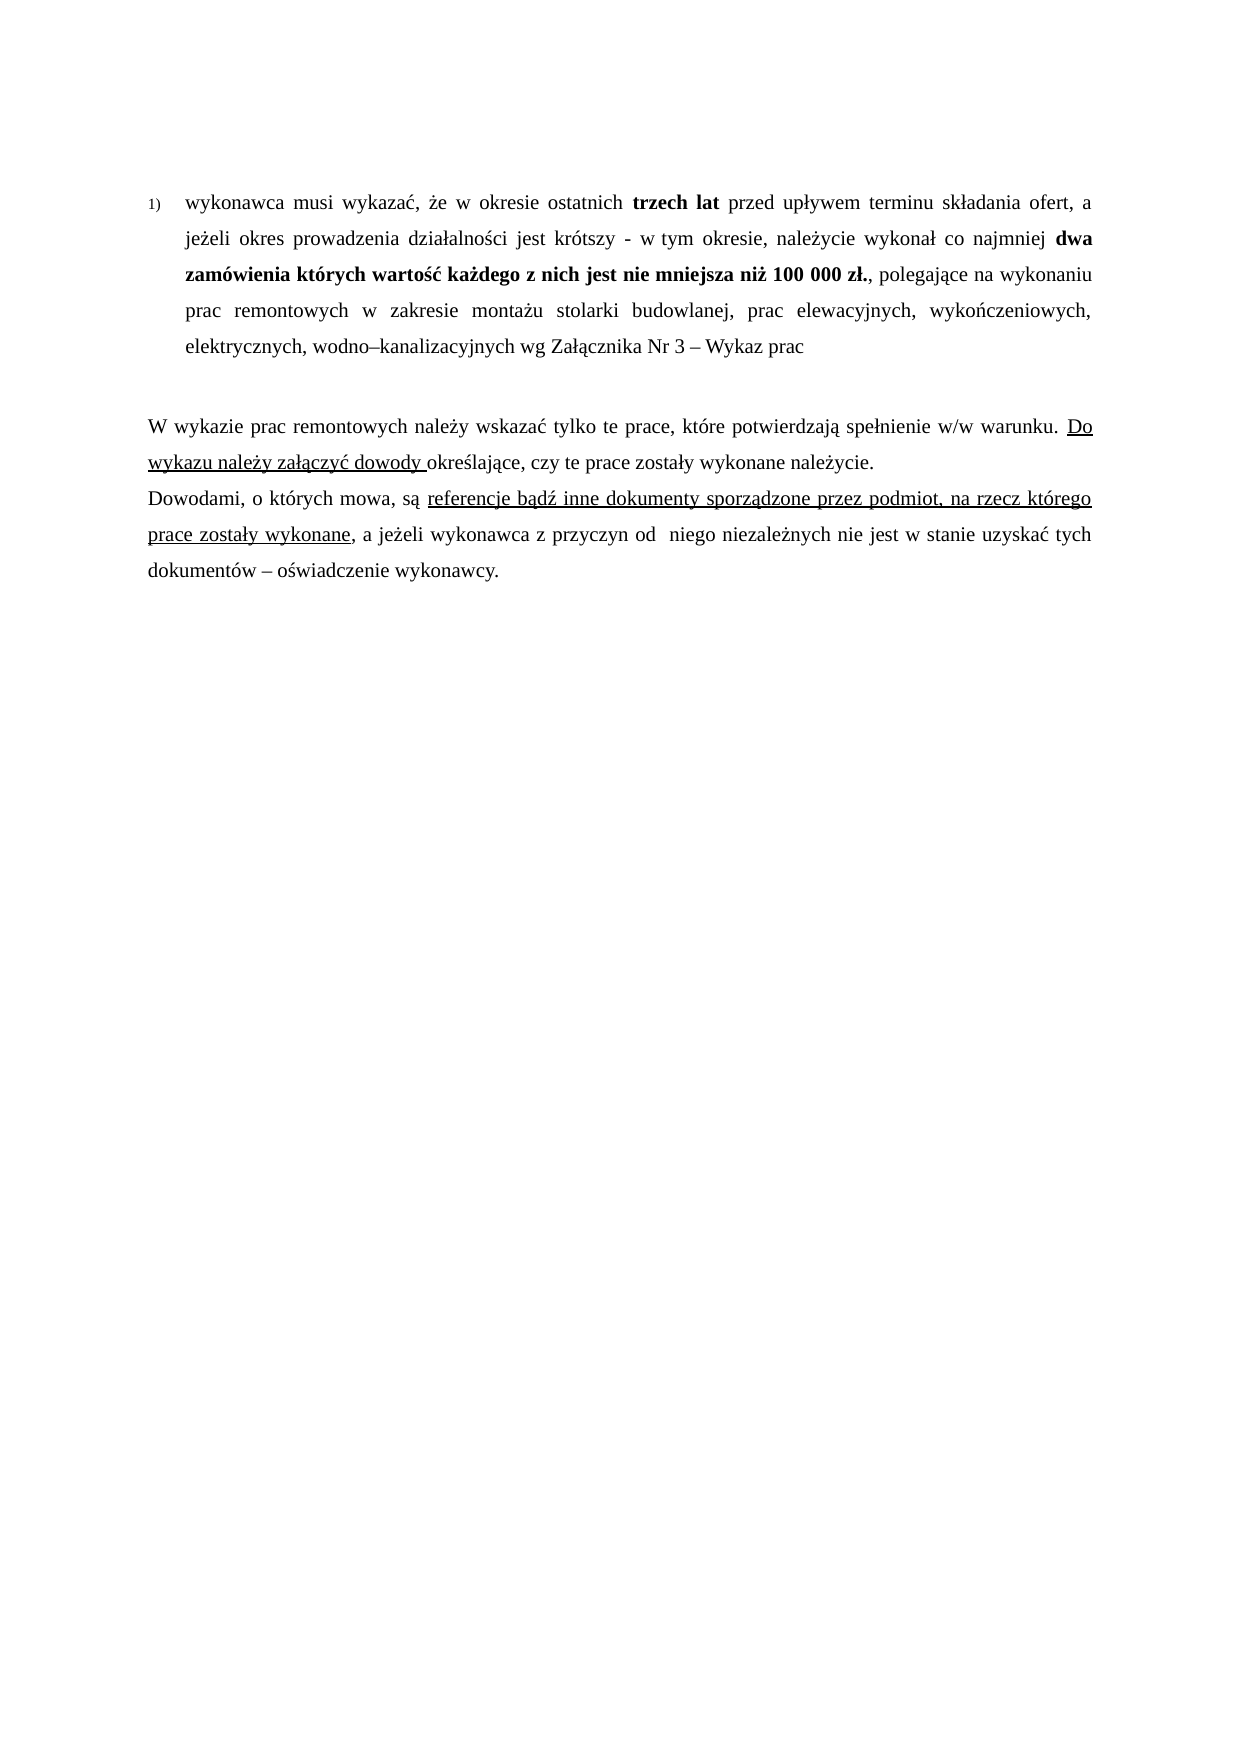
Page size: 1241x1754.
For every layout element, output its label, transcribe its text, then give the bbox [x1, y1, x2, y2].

list wykonawca musi wykazać, że w okresie ostatnich trzech lat przed upływem terminu składania ofert, a jeżeli okres prowadzenia działalności jest krótszy - w tym okresie, należycie wykonał co najmniej dwa zamówienia których wartość każdego z nich jest nie mniejsza niż 100 000 zł., polegające na wykonaniu prac remontowych w zakresie montażu stolarki budowlanej, prac elewacyjnych, wykończeniowych, elektrycznych, wodno–kanalizacyjnych wg Załącznika Nr 3 – Wykaz prac [148, 190, 1092, 358]
text W wykazie prac remontowych należy wskazać tylko te prace, które potwierdzają spełnienie w/w warunku. Do wykazu należy załączyć dowody określające, czy te prace zostały wykonane należycie. [148, 413, 1092, 474]
text Dowodami, o których mowa, są referencje bądź inne dokumenty sporządzone przez podmiot, na rzecz którego prace zostały wykonane, a jeżeli wykonawca z przyczyn od niego niezależnych nie jest w stanie uzyskać tych dokumentów – oświadczenie wykonawcy. [148, 486, 1092, 582]
